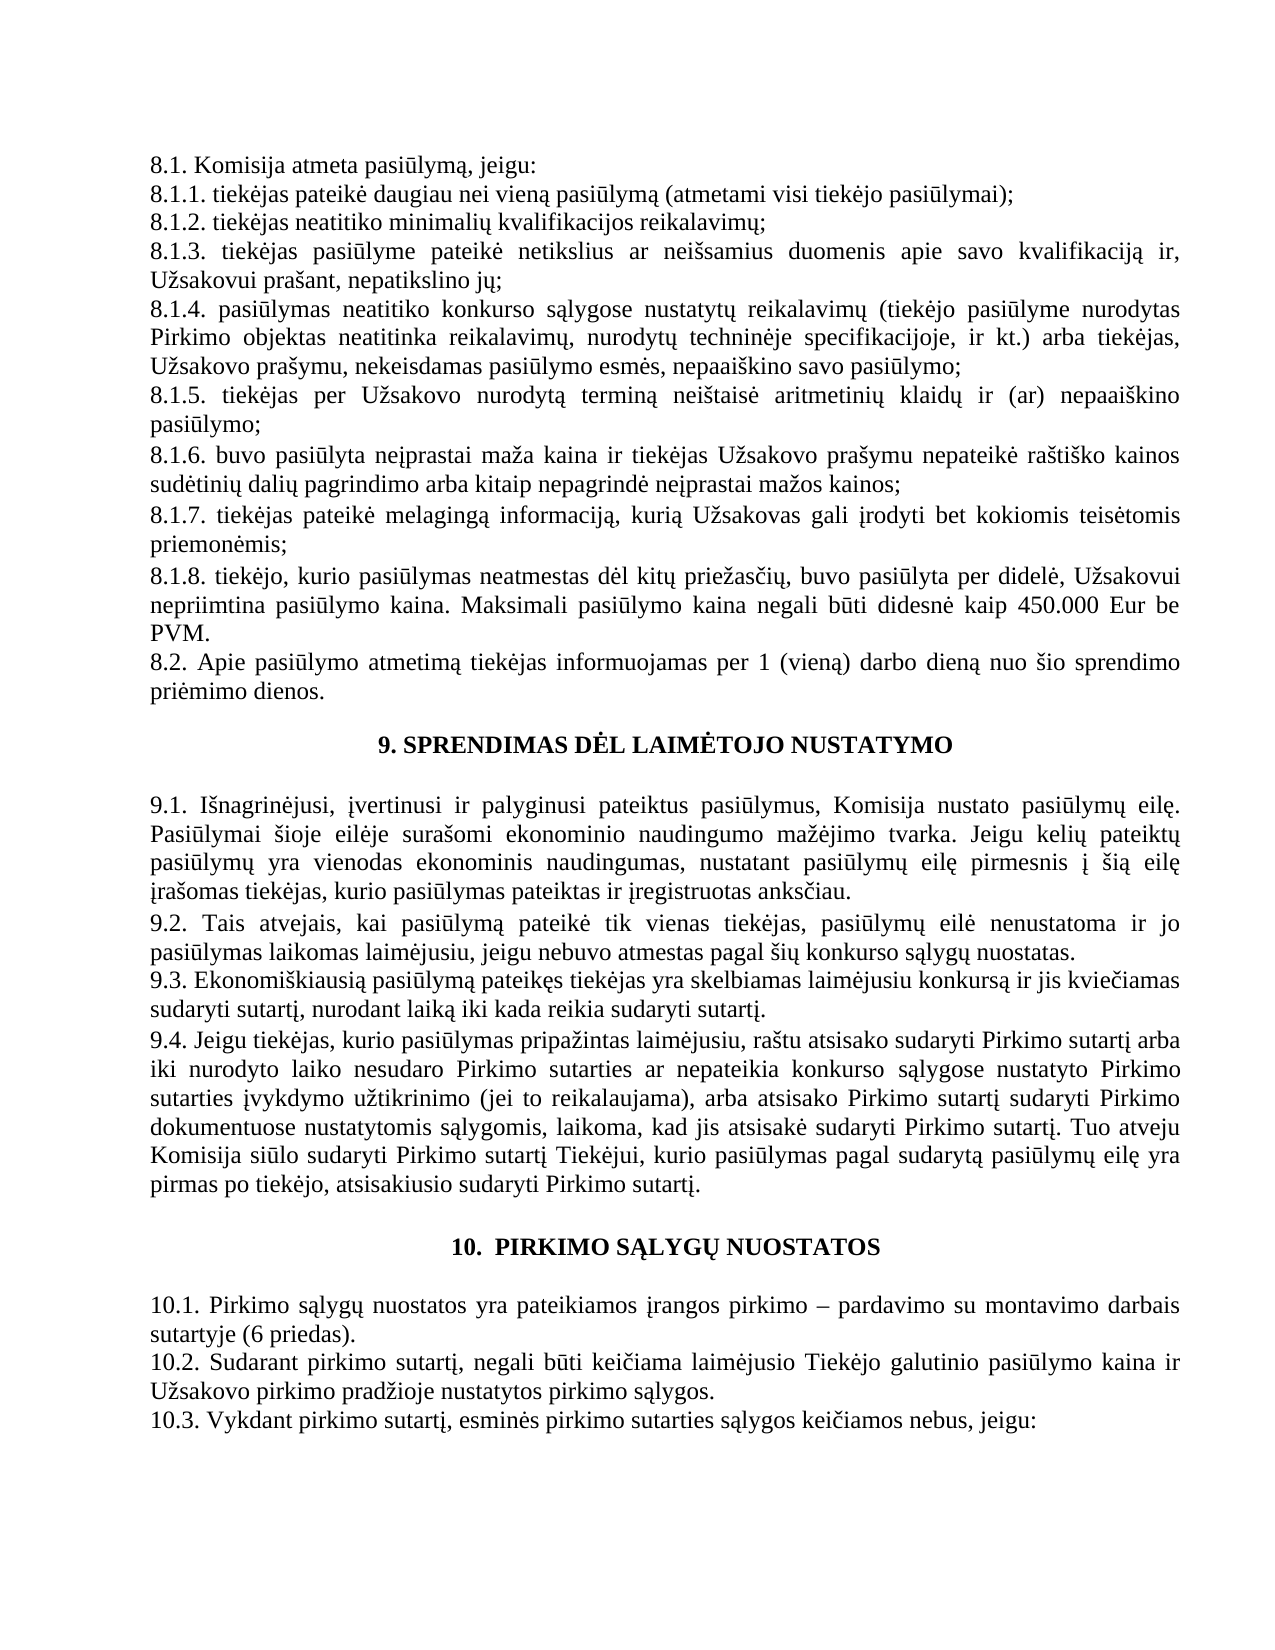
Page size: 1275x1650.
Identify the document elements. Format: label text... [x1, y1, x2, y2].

text 10. PIRKIMO SĄLYGŲ NUOSTATOS [150, 1232, 1181, 1261]
text 9.2. Tais atvejais, kai pasiūlymą pateikė tik vienas tiekėjas, pasiūlymų eilė nenustatoma ir jo pasiūlymas laikomas laimėjusiu, jeigu nebuvo atmestas pagal šių konkurso sąlygų nuostatas. [150, 908, 1181, 965]
text 8.1.2. tiekėjas neatitiko minimalių kvalifikacijos reikalavimų; [150, 207, 1181, 236]
text 8.1.5. tiekėjas per Užsakovo nurodytą terminą neištaisė aritmetinių klaidų ir (ar) nepaaiškino pasiūlymo; [150, 380, 1181, 437]
text 9.3. Ekonomiškiausią pasiūlymą pateikęs tiekėjas yra skelbiamas laimėjusiu konkursą ir jis kviečiamas sudaryti sutartį, nurodant laiką iki kada reikia sudaryti sutartį. [150, 965, 1181, 1023]
text 8.1. Komisija atmeta pasiūlymą, jeigu: [150, 150, 1181, 179]
text 8.1.1. tiekėjas pateikė daugiau nei vieną pasiūlymą (atmetami visi tiekėjo pasiūlymai); [150, 179, 1181, 207]
text 8.1.8. tiekėjo, kurio pasiūlymas neatmestas dėl kitų priežasčių, buvo pasiūlyta per didelė, Užsakovui nepriimtina pasiūlymo kaina. Maksimali pasiūlymo kaina negali būti didesnė kaip 450.000 Eur be PVM. [150, 561, 1181, 647]
text 8.1.4. pasiūlymas neatitiko konkurso sąlygose nustatytų reikalavimų (tiekėjo pasiūlyme nurodytas Pirkimo objektas neatitinka reikalavimų, nurodytų techninėje specifikacijoje, ir kt.) arba tiekėjas, Užsakovo prašymu, nekeisdamas pasiūlymo esmės, nepaaiškino savo pasiūlymo; [150, 294, 1181, 380]
subtitle 9. SPRENDIMAS DĖL LAIMĖTOJO NUSTATYMO [150, 730, 1181, 758]
text 10.3. Vykdant pirkimo sutartį, esminės pirkimo sutarties sąlygos keičiamos nebus, jeigu: [150, 1405, 1181, 1434]
text 10.1. Pirkimo sąlygų nuostatos yra pateikiamos įrangos pirkimo – pardavimo su montavimo darbais sutartyje (6 priedas). [150, 1290, 1181, 1347]
text 10.2. Sudarant pirkimo sutartį, negali būti keičiama laimėjusio Tiekėjo galutinio pasiūlymo kaina ir Užsakovo pirkimo pradžioje nustatytos pirkimo sąlygos. [150, 1347, 1181, 1405]
text 8.2. Apie pasiūlymo atmetimą tiekėjas informuojamas per 1 (vieną) darbo dieną nuo šio sprendimo priėmimo dienos. [150, 647, 1181, 705]
text 8.1.7. tiekėjas pateikė melagingą informaciją, kurią Užsakovas gali įrodyti bet kokiomis teisėtomis priemonėmis; [150, 501, 1181, 558]
text 9.1. Išnagrinėjusi, įvertinusi ir palyginusi pateiktus pasiūlymus, Komisija nustato pasiūlymų eilę. Pasiūlymai šioje eilėje surašomi ekonominio naudingumo mažėjimo tvarka. Jeigu kelių pateiktų pasiūlymų yra vienodas ekonominis naudingumas, nustatant pasiūlymų eilę pirmesnis į šią eilę įrašomas tiekėjas, kurio pasiūlymas pateiktas ir įregistruotas anksčiau. [150, 790, 1181, 905]
text 8.1.3. tiekėjas pasiūlyme pateikė netikslius ar neišsamius duomenis apie savo kvalifikaciją ir, Užsakovui prašant, nepatikslino jų; [150, 236, 1181, 294]
text 8.1.6. buvo pasiūlyta neįprastai maža kaina ir tiekėjas Užsakovo prašymu nepateikė raštiško kainos sudėtinių dalių pagrindimo arba kitaip nepagrindė neįprastai mažos kainos; [150, 440, 1181, 498]
text 9.4. Jeigu tiekėjas, kurio pasiūlymas pripažintas laimėjusiu, raštu atsisako sudaryti Pirkimo sutartį arba iki nurodyto laiko nesudaro Pirkimo sutarties ar nepateikia konkurso sąlygose nustatyto Pirkimo sutarties įvykdymo užtikrinimo (jei to reikalaujama), arba atsisako Pirkimo sutartį sudaryti Pirkimo dokumentuose nustatytomis sąlygomis, laikoma, kad jis atsisakė sudaryti Pirkimo sutartį. Tuo atveju Komisija siūlo sudaryti Pirkimo sutartį Tiekėjui, kurio pasiūlymas pagal sudarytą pasiūlymų eilę yra pirmas po tiekėjo, atsisakiusio sudaryti Pirkimo sutartį. [150, 1026, 1181, 1198]
